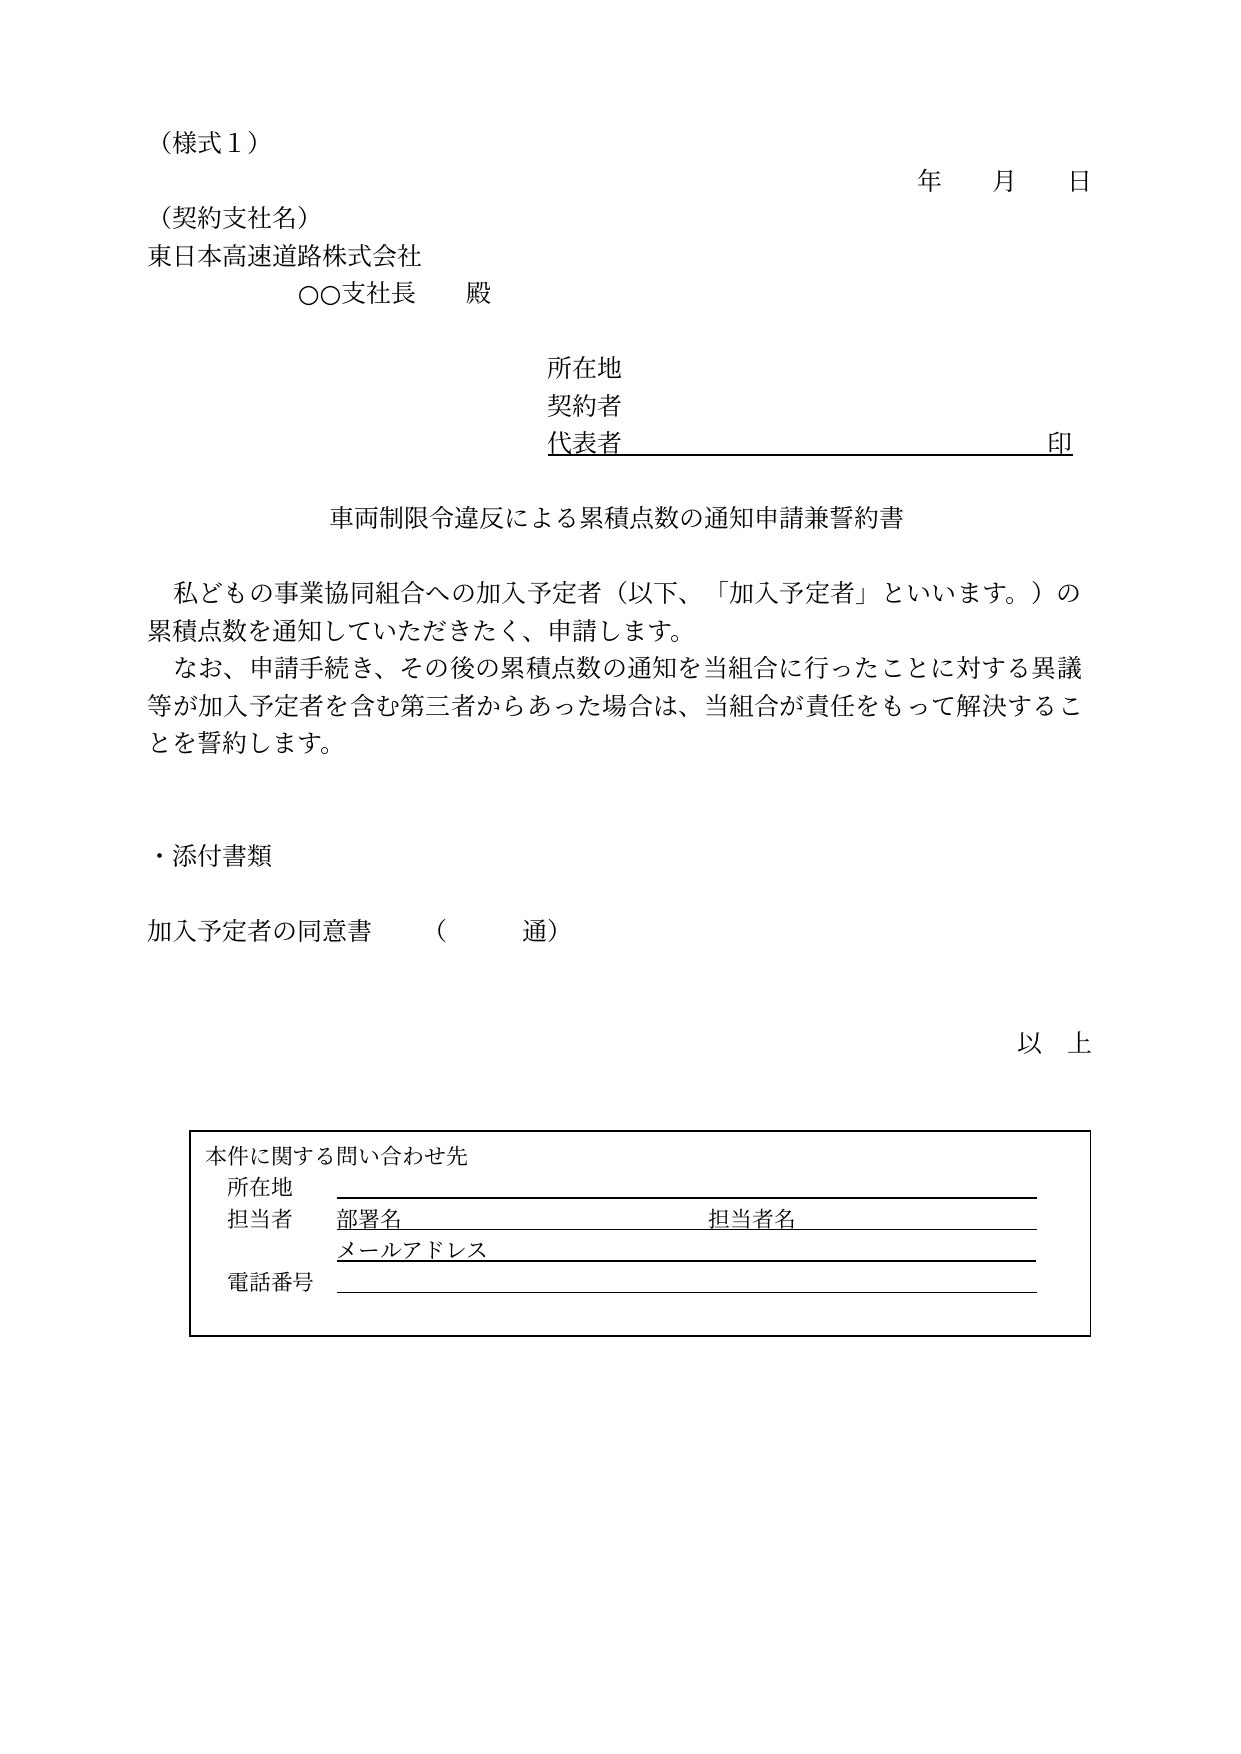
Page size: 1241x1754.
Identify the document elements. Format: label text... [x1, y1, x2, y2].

text ・添付書類 [148, 835, 1085, 873]
text 年 月 日 [148, 160, 1092, 198]
text 契約者 [148, 385, 885, 423]
text （契約支社名） [148, 198, 1005, 235]
text 以 上 [148, 1023, 1092, 1060]
text 代表者 印 [148, 423, 1093, 460]
text 車両制限令違反による累積点数の通知申請兼誓約書 [148, 498, 1085, 535]
text 私どもの事業協同組合への加入予定者（以下、「加入予定者」といいます。）の累積点数を通知していただきたく、申請します。 [148, 573, 1085, 648]
text 所在地 [148, 348, 885, 385]
text 加入予定者の同意書 （ 通） [148, 910, 1085, 948]
text （様式１） [148, 123, 1092, 160]
text ○○支社長 殿 [148, 273, 1005, 310]
text なお、申請手続き、その後の累積点数の通知を当組合に行ったことに対する異議等が加入予定者を含む第三者からあった場合は、当組合が責任をもって解決することを誓約します。 [148, 648, 1085, 760]
text 東日本高速道路株式会社 [148, 235, 1005, 273]
